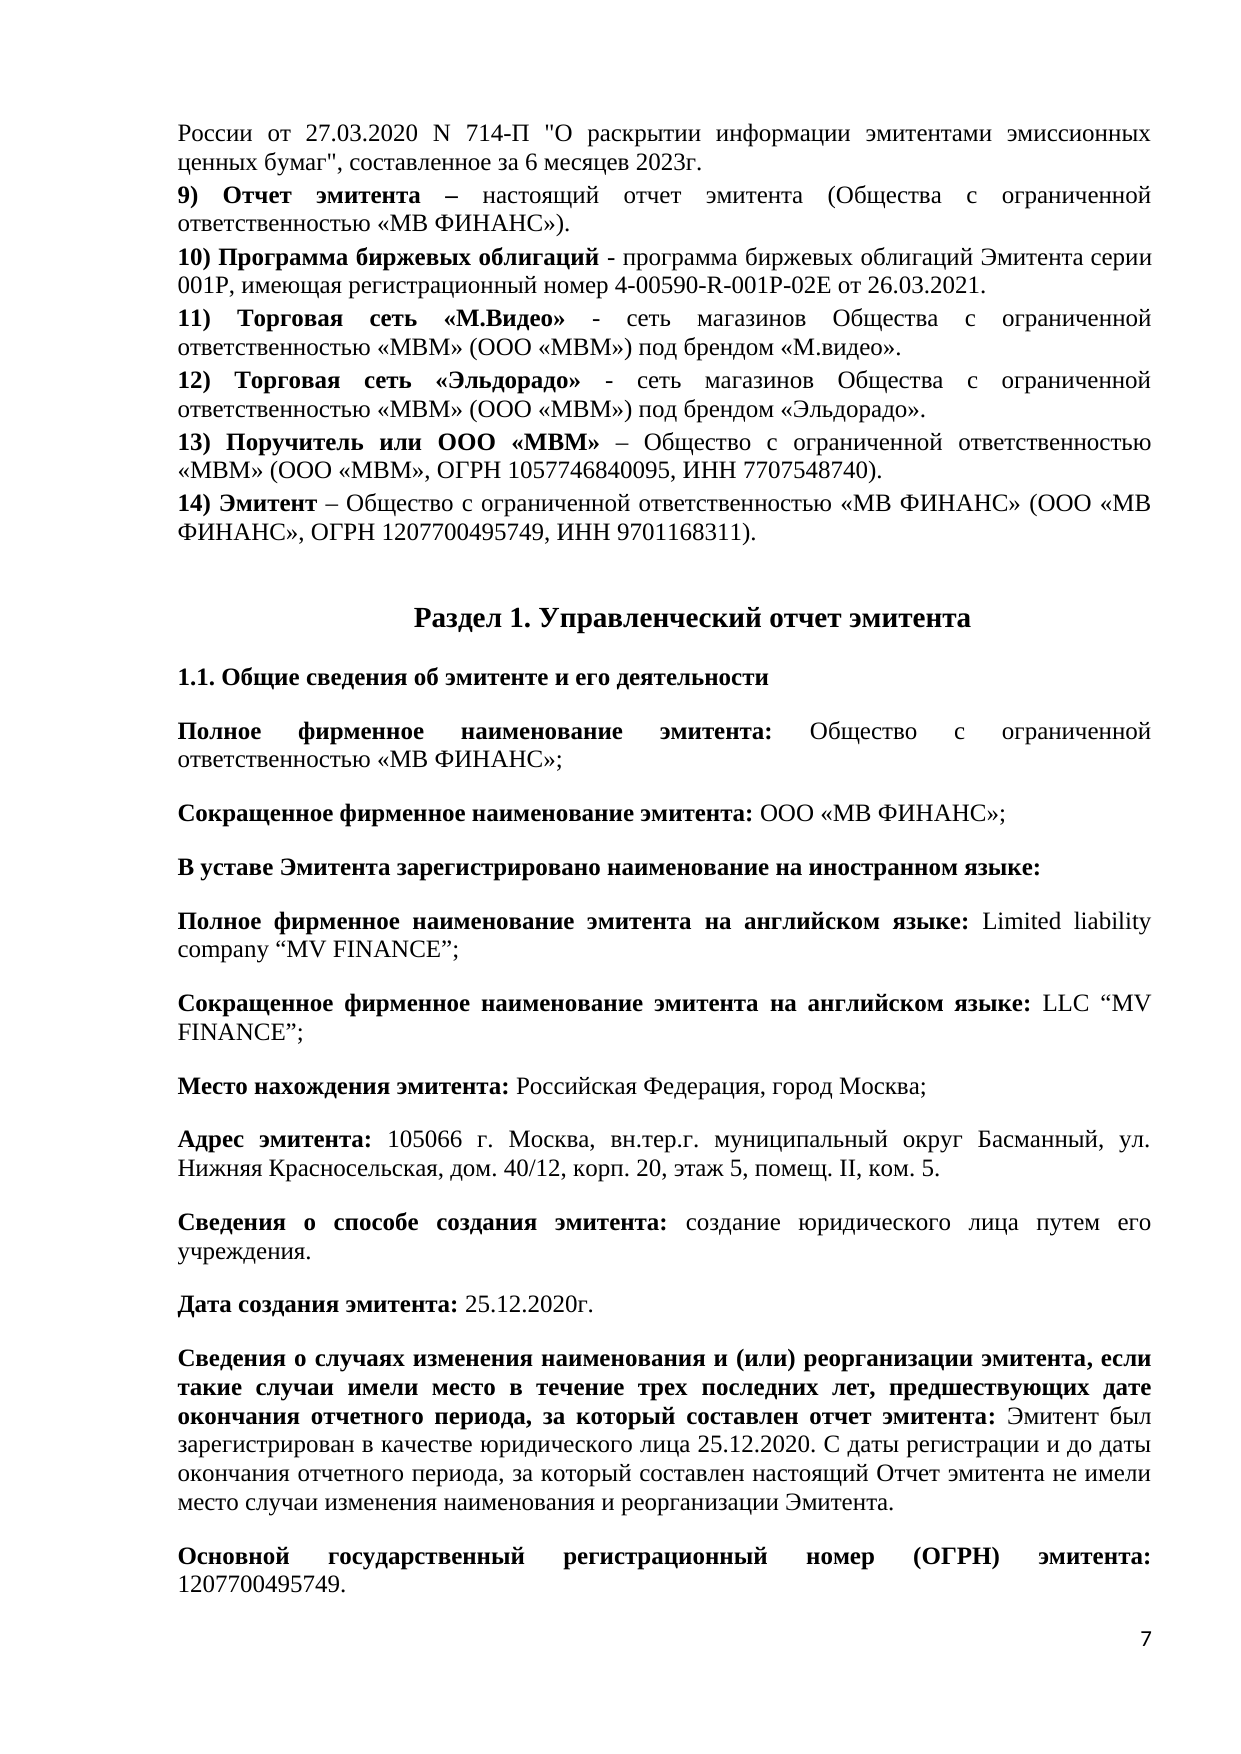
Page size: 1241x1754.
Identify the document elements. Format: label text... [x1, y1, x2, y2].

text Основной государственный регистрационный номер (ОГРН) эмитента: 1207700495749. [177, 1541, 1152, 1598]
text 11) Торговая сеть «М.Видео» - сеть магазинов Общества с ограниченной ответственностью «МВМ» (ООО «МВМ») под брендом «М.видео». [177, 303, 1152, 361]
text Сокращенное фирменное наименование эмитента: ООО «МВ ФИНАНС»; [177, 798, 1152, 827]
text Раздел 1. Управленческий отчет эмитента [177, 600, 1152, 633]
text Полное фирменное наименование эмитента: Общество с ограниченной ответственностью «МВ ФИНАНС»; [177, 716, 1152, 773]
text Сведения о способе создания эмитента: создание юридического лица путем его учреждения. [177, 1207, 1152, 1264]
text В уставе Эмитента зарегистрировано наименование на иностранном языке: [177, 852, 1152, 881]
text Сокращенное фирменное наименование эмитента на английском языке: LLC “MV FINANCE”; [177, 988, 1152, 1046]
text Сведения о случаях изменения наименования и (или) реорганизации эмитента, если такие случаи имели место в течение трех последних лет, предшествующих дате окончания отчетного периода, за который составлен отчет эмитента: Эмитент был зарегистрирован в качестве юридического лица 25.12.2020. С даты регистрации и до даты окончания отчетного периода, за который составлен настоящий Отчет эмитента не имели место случаи изменения наименования и реорганизации Эмитента. [177, 1343, 1152, 1516]
text 10) Программа биржевых облигаций - программа биржевых облигаций Эмитента серии 001Р, имеющая регистрационный номер 4-00590-R-001P-02E от 26.03.2021. [177, 242, 1152, 299]
text 13) Поручитель или ООО «МВМ» – Общество с ограниченной ответственностью «МВМ» (ООО «МВМ», ОГРН 1057746840095, ИНН 7707548740). [177, 427, 1152, 484]
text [177, 118, 1152, 176]
text Полное фирменное наименование эмитента на английском языке: Limited liability company “MV FINANCE”; [177, 906, 1152, 963]
text Место нахождения эмитента: Российская Федерация, город Москва; [177, 1071, 1152, 1099]
text 14) Эмитент – Общество с ограниченной ответственностью «МВ ФИНАНС» (ООО «МВ ФИНАНС», ОГРН 1207700495749, ИНН 9701168311). [177, 488, 1152, 546]
text 1.1. Общие сведения об эмитенте и его деятельности [177, 662, 1152, 691]
text 12) Торговая сеть «Эльдорадо» - сеть магазинов Общества с ограниченной ответственностью «МВМ» (ООО «МВМ») под брендом «Эльдорадо». [177, 365, 1152, 423]
text Дата создания эмитента: 25.12.2020г. [177, 1289, 1152, 1318]
text 9) Отчет эмитента – настоящий отчет эмитента (Общества с ограниченной ответственностью «МВ ФИНАНС»). [177, 180, 1152, 238]
text Адрес эмитента: 105066 г. Москва, вн.тер.г. муниципальный округ Басманный, ул. Нижняя Красносельская, дом. 40/12, корп. 20, этаж 5, помещ. II, ком. 5. [177, 1124, 1152, 1182]
